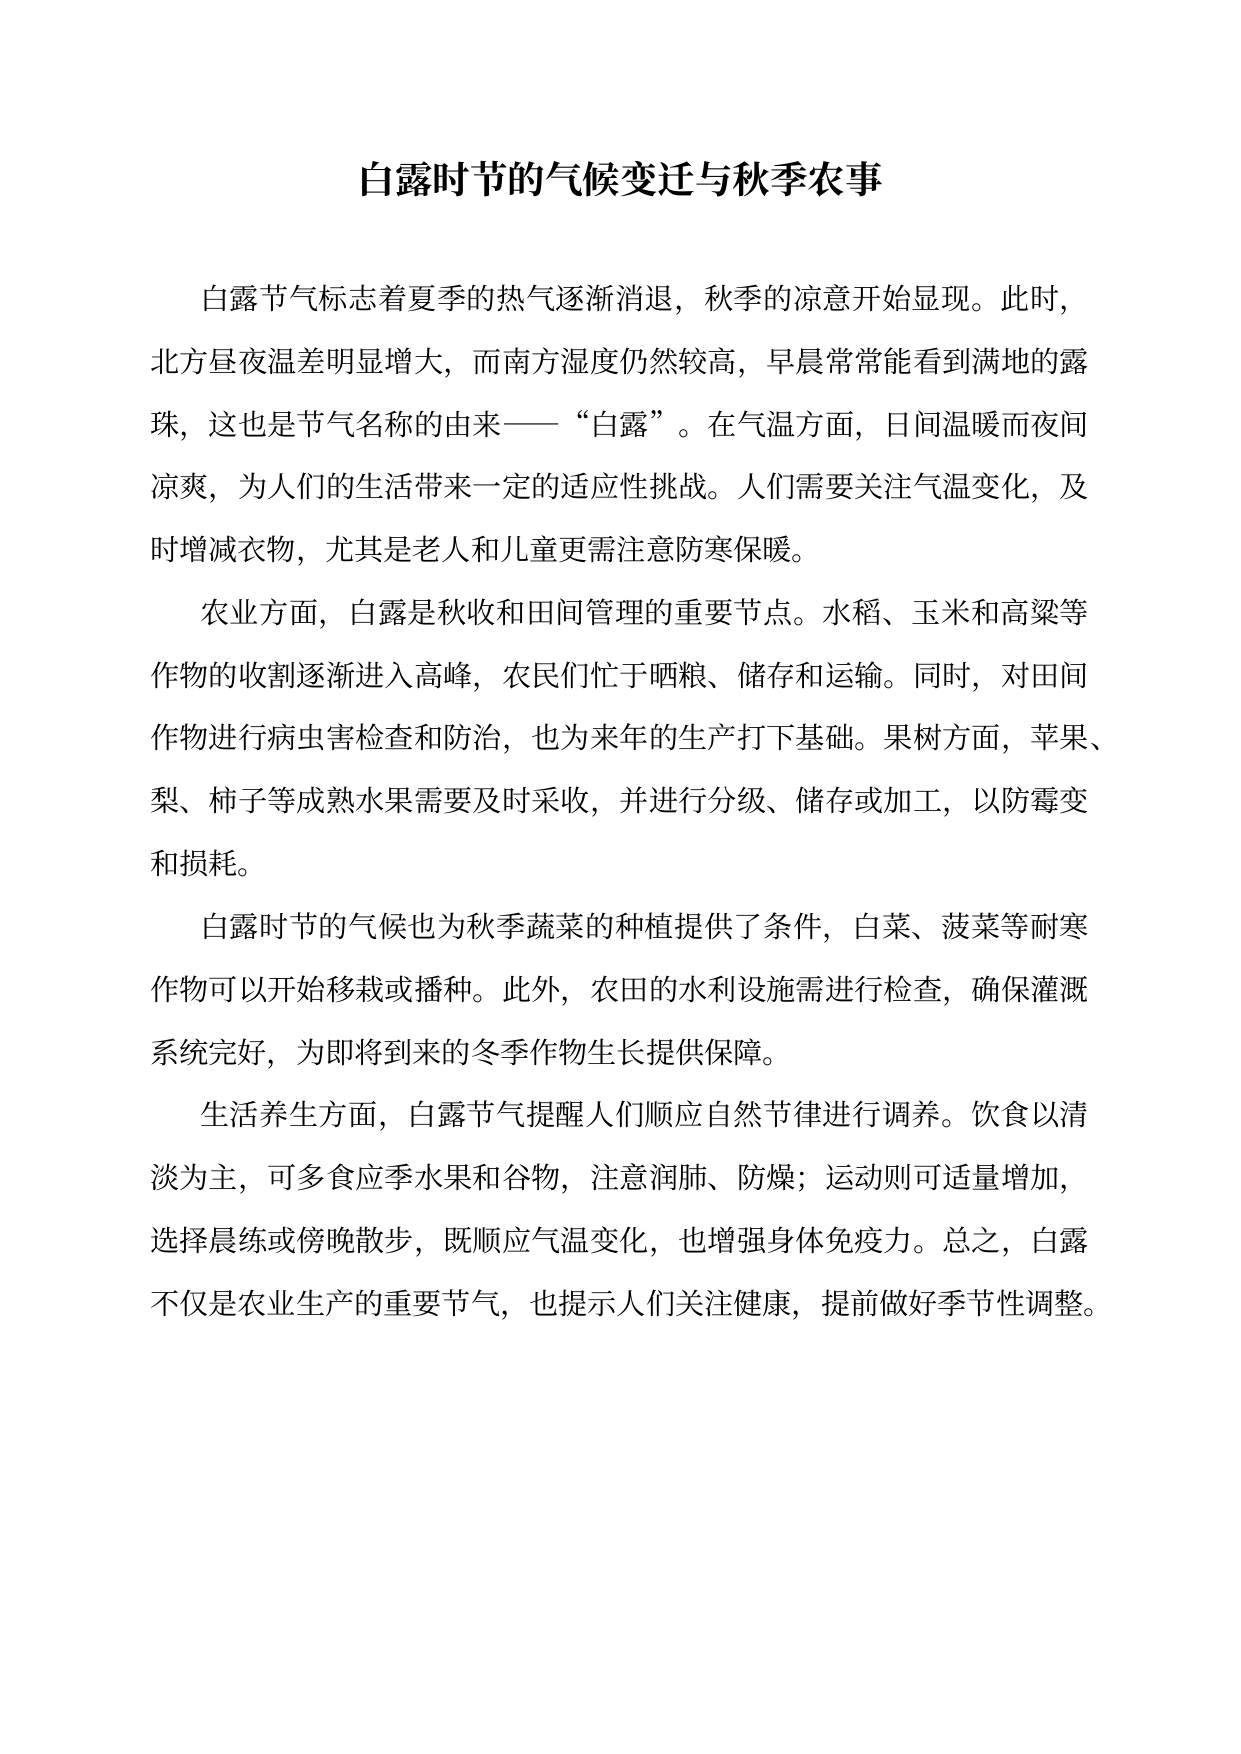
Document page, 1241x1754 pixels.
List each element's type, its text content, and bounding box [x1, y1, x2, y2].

text 白露节气标志着夏季的热气逐渐消退，秋季的凉意开始显现。此时，北方昼夜温差明显增大，而南方湿度仍然较高，早晨常常能看到满地的露珠，这也是节气名称的由来——“白露”。在气温方面，日间温暖而夜间凉爽，为人们的生活带来一定的适应性挑战。人们需要关注气温变化，及时增减衣物，尤其是老人和儿童更需注意防寒保暖。 [150, 276, 1090, 569]
text 农业方面，白露是秋收和田间管理的重要节点。水稻、玉米和高粱等作物的收割逐渐进入高峰，农民们忙于晒粮、储存和运输。同时，对田间作物进行病虫害检查和防治，也为来年的生产打下基础。果树方面，苹果、梨、柿子等成熟水果需要及时采收，并进行分级、储存或加工，以防霉变和损耗。 [150, 590, 1090, 883]
text 生活养生方面，白露节气提醒人们顺应自然节律进行调养。饮食以清淡为主，可多食应季水果和谷物，注意润肺、防燥；运动则可适量增加，选择晨练或傍晚散步，既顺应气温变化，也增强身体免疫力。总之，白露不仅是农业生产的重要节气，也提示人们关注健康，提前做好季节性调整。 [150, 1092, 1090, 1323]
subtitle 白露时节的气候变迁与秋季农事 [150, 150, 1090, 204]
text 白露时节的气候也为秋季蔬菜的种植提供了条件，白菜、菠菜等耐寒作物可以开始移栽或播种。此外，农田的水利设施需进行检查，确保灌溉系统完好，为即将到来的冬季作物生长提供保障。 [150, 904, 1090, 1071]
